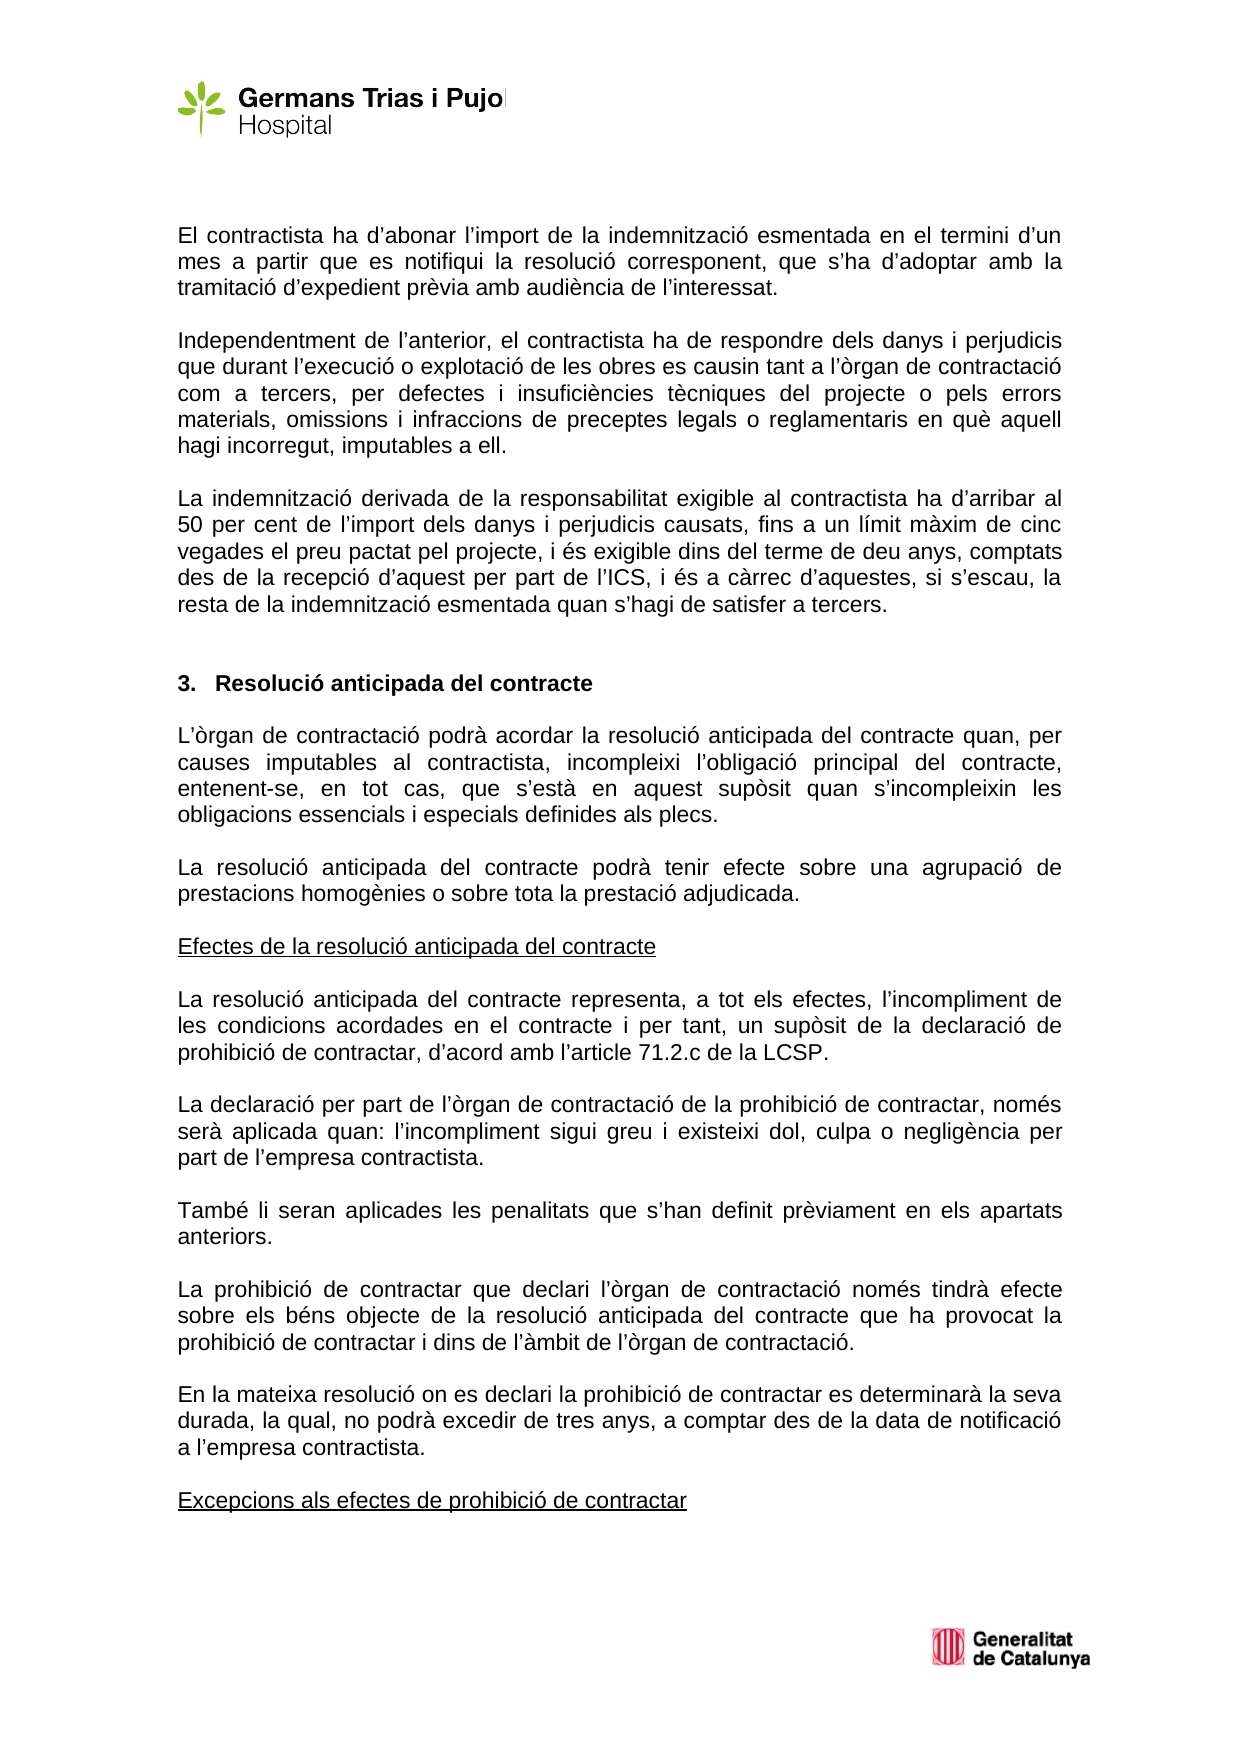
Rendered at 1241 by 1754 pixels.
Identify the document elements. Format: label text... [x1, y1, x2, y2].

text També li seran aplicades les penalitats que s’han definit prèviament en els apartats anteriors. [177, 1197, 1063, 1249]
text L’òrgan de contractació podrà acordar la resolució anticipada del contracte quan, per causes imputables al contractista, incompleixi l’obligació principal del contracte, entenent-se, en tot cas, que s’està en aquest supòsit quan s’incompleixin les obligacions essencials i especials definides als plecs. [177, 722, 1063, 828]
text En la mateixa resolució on es declari la prohibició de contractar es determinarà la seva durada, la qual, no podrà excedir de tres anys, a comptar des de la data de notificació a l’empresa contractista. [177, 1381, 1063, 1460]
list Resolució anticipada del contracte [177, 669, 1063, 696]
text La declaració per part de l’òrgan de contractació de la prohibició de contractar, només serà aplicada quan: l’incompliment sigui greu i existeixi dol, culpa o negligència per part de l’empresa contractista. [177, 1091, 1063, 1170]
picture [177, 81, 506, 138]
picture [893, 1621, 1129, 1674]
text La prohibició de contractar que declari l’òrgan de contractació només tindrà efecte sobre els béns objecte de la resolució anticipada del contracte que ha provocat la prohibició de contractar i dins de l’àmbit de l’òrgan de contractació. [177, 1276, 1063, 1355]
text La resolució anticipada del contracte podrà tenir efecte sobre una agrupació de prestacions homogènies o sobre tota la prestació adjudicada. [177, 854, 1063, 907]
text La indemnització derivada de la responsabilitat exigible al contractista ha d’arribar al 50 per cent de l’import dels danys i perjudicis causats, fins a un límit màxim de cinc vegades el preu pactat pel projecte, i és exigible dins del terme de deu anys, comptats des de la recepció d’aquest per part de l’ICS, i és a càrrec d’aquestes, si s’escau, la resta de la indemnització esmentada quan s’hagi de satisfer a tercers. [177, 485, 1063, 617]
text Independentment de l’anterior, el contractista ha de respondre dels danys i perjudicis que durant l’execució o explotació de les obres es causin tant a l’òrgan de contractació com a tercers, per defectes i insuficiències tècniques del projecte o pels errors materials, omissions i infraccions de preceptes legals o reglamentaris en què aquell hagi incorregut, imputables a ell. [177, 327, 1063, 459]
text El contractista ha d’abonar l’import de la indemnització esmentada en el termini d’un mes a partir que es notifiqui la resolució corresponent, que s’ha d’adoptar amb la tramitació d’expedient prèvia amb audiència de l’interessat. [177, 222, 1063, 301]
text La resolució anticipada del contracte representa, a tot els efectes, l’incompliment de les condicions acordades en el contracte i per tant, un supòsit de la declaració de prohibició de contractar, d’acord amb l’article 71.2.c de la LCSP. [177, 986, 1063, 1065]
text Efectes de la resolució anticipada del contracte [177, 933, 1063, 959]
text Excepcions als efectes de prohibició de contractar [177, 1487, 1063, 1513]
